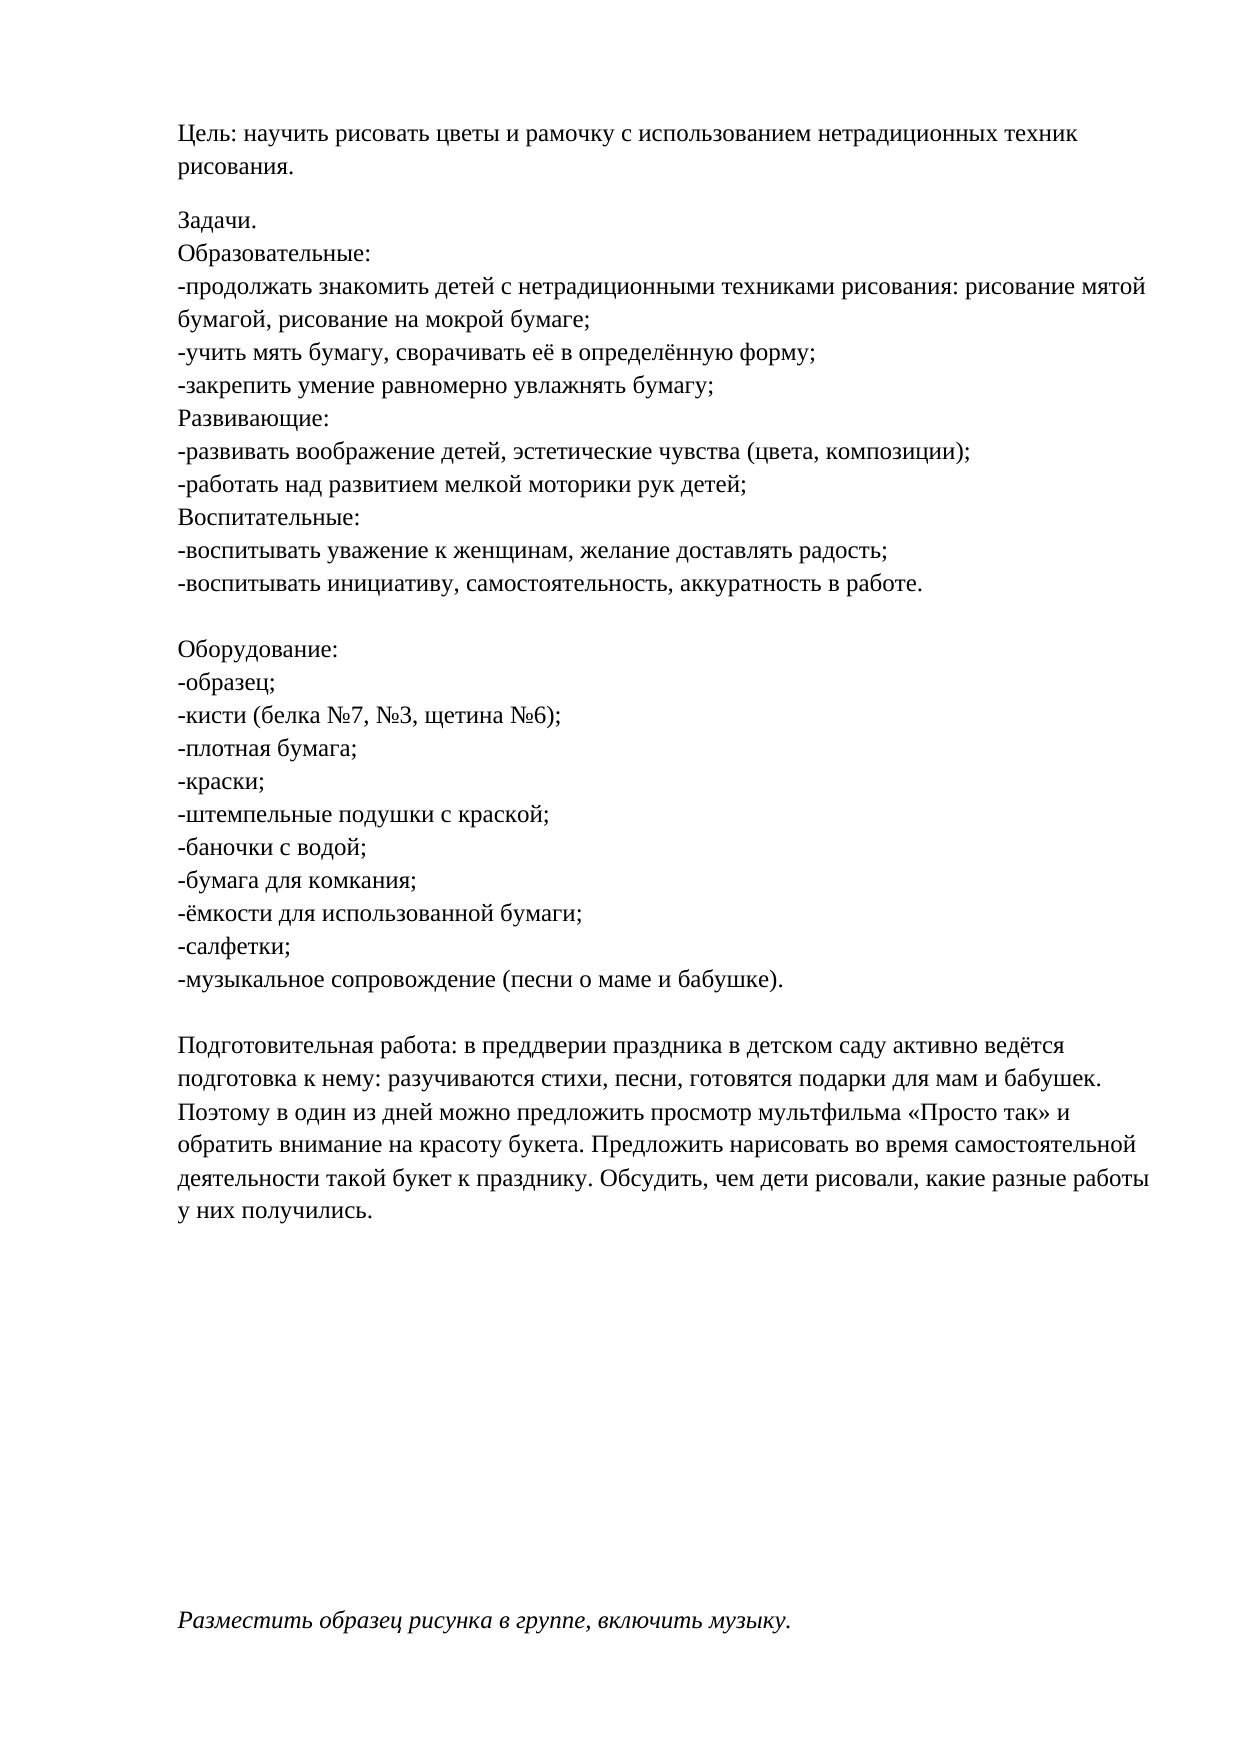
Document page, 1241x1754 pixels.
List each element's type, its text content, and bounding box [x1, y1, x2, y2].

text -учить мять бумагу, сворачивать её в определённую форму; [177, 337, 1152, 366]
text Цель: научить рисовать цветы и рамочку с использованием нетрадиционных техник рисования. [177, 118, 1152, 180]
text -краски; [177, 766, 1152, 795]
text Разместить образец рисунка в группе, включить музыку. [177, 1606, 1152, 1634]
text -штемпельные подушки с краской; [177, 799, 1152, 828]
text Оборудование: [177, 634, 1152, 663]
text -воспитывать уважение к женщинам, желание доставлять радость; [177, 535, 1152, 564]
text Развивающие: [177, 403, 1152, 432]
text Подготовительная работа: в преддверии праздника в детском саду активно ведётся подготовка к нему: разучиваются стихи, песни, готовятся подарки для мам и бабушек. Поэтому в один из дней можно предложить просмотр мультфильма «Просто так» и обратить внимание на красоту букета. Предложить нарисовать во время самостоятельной деятельности такой букет к празднику. Обсудить, чем дети рисовали, какие разные работы у них получились. [177, 1031, 1152, 1224]
text -образец; [177, 667, 1152, 696]
text -воспитывать инициативу, самостоятельность, аккуратность в работе. [177, 568, 1152, 597]
text -продолжать знакомить детей с нетрадиционными техниками рисования: рисование мятой бумагой, рисование на мокрой бумаге; [177, 271, 1152, 333]
text Воспитательные: [177, 502, 1152, 531]
text -закрепить умение равномерно увлажнять бумагу; [177, 370, 1152, 399]
text -ёмкости для использованной бумаги; [177, 898, 1152, 927]
text -салфетки; [177, 931, 1152, 960]
text -плотная бумага; [177, 733, 1152, 762]
text -музыкальное сопровождение (песни о маме и бабушке). [177, 964, 1152, 993]
text Образовательные: [177, 238, 1152, 267]
text Задачи. [177, 205, 1152, 234]
text -работать над развитием мелкой моторики рук детей; [177, 469, 1152, 498]
text -кисти (белка №7, №3, щетина №6); [177, 700, 1152, 729]
text -баночки с водой; [177, 832, 1152, 861]
text -бумага для комкания; [177, 865, 1152, 894]
text -развивать воображение детей, эстетические чувства (цвета, композиции); [177, 436, 1152, 465]
